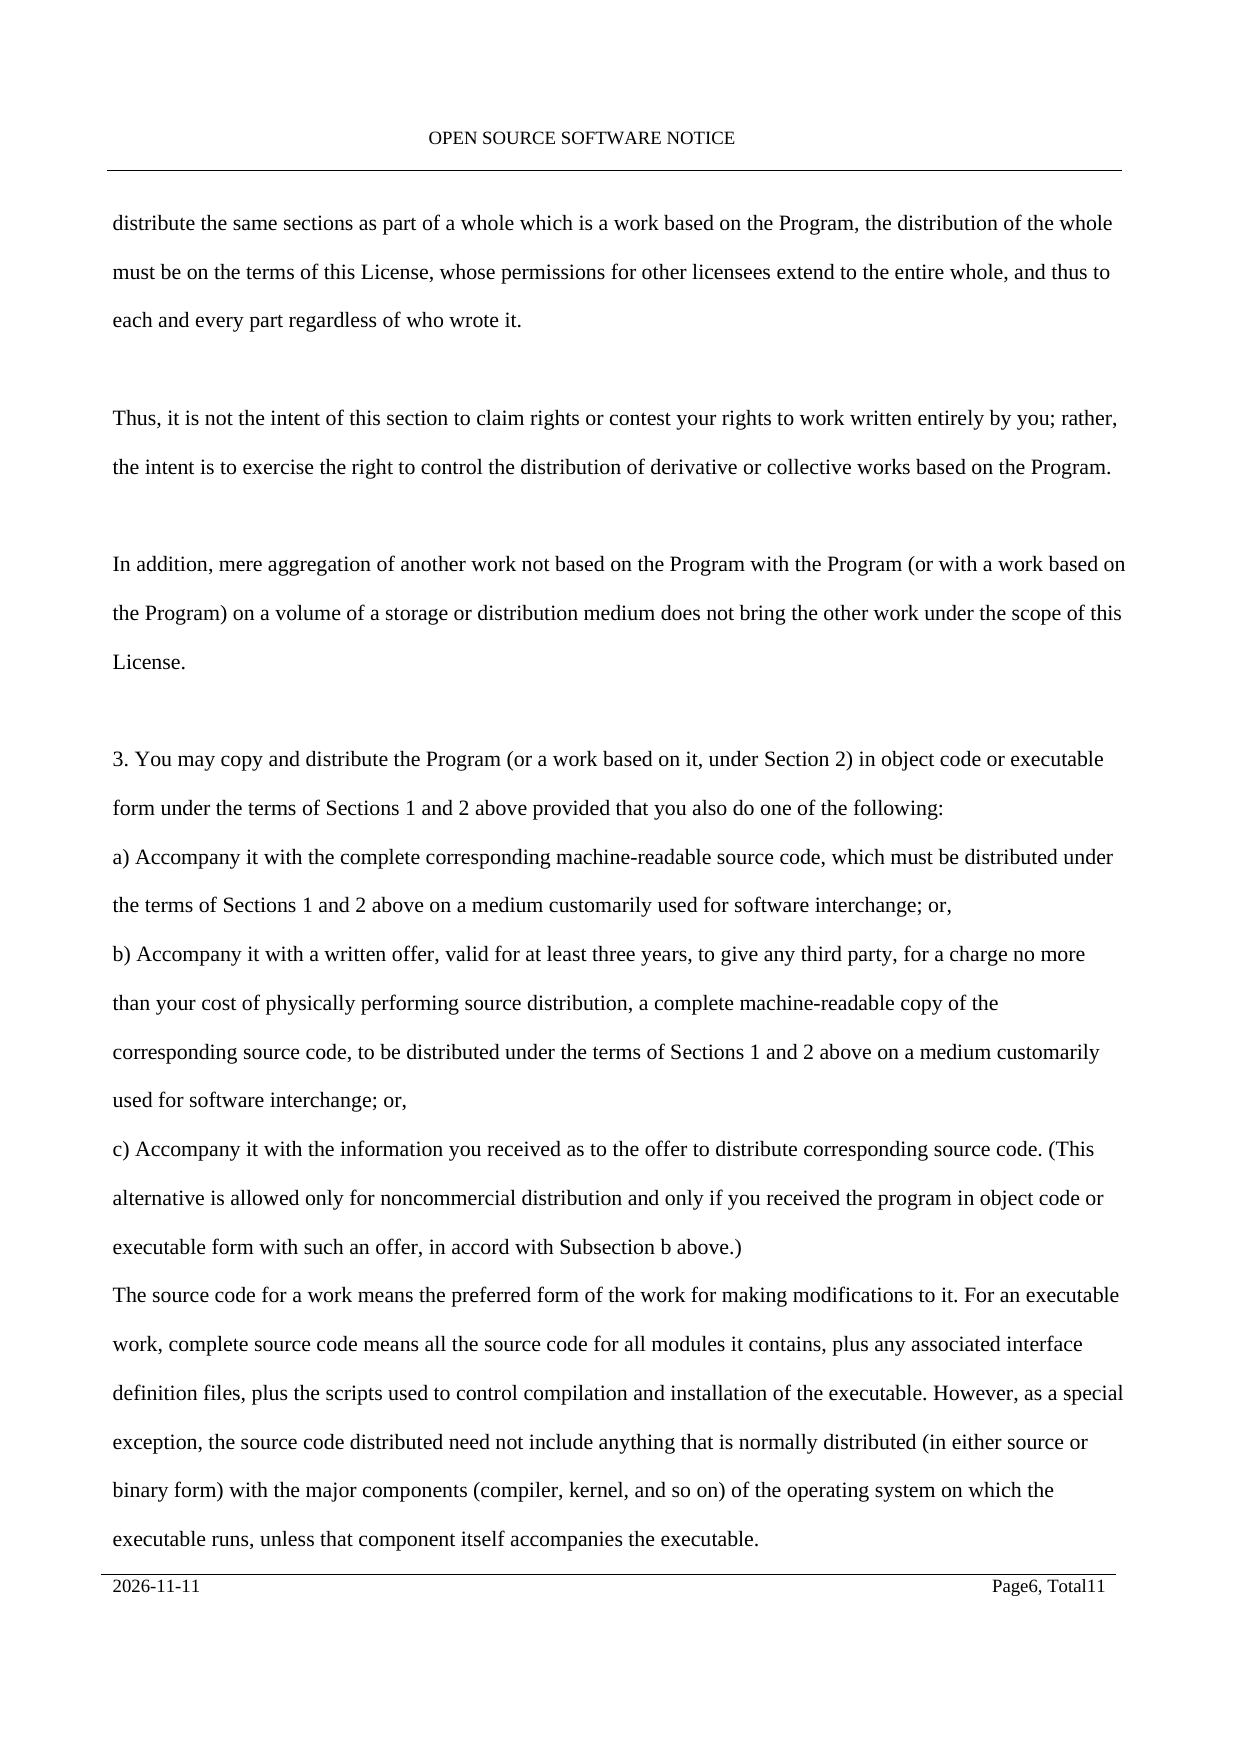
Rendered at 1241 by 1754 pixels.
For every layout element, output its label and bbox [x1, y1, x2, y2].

text [112, 206, 1128, 1555]
